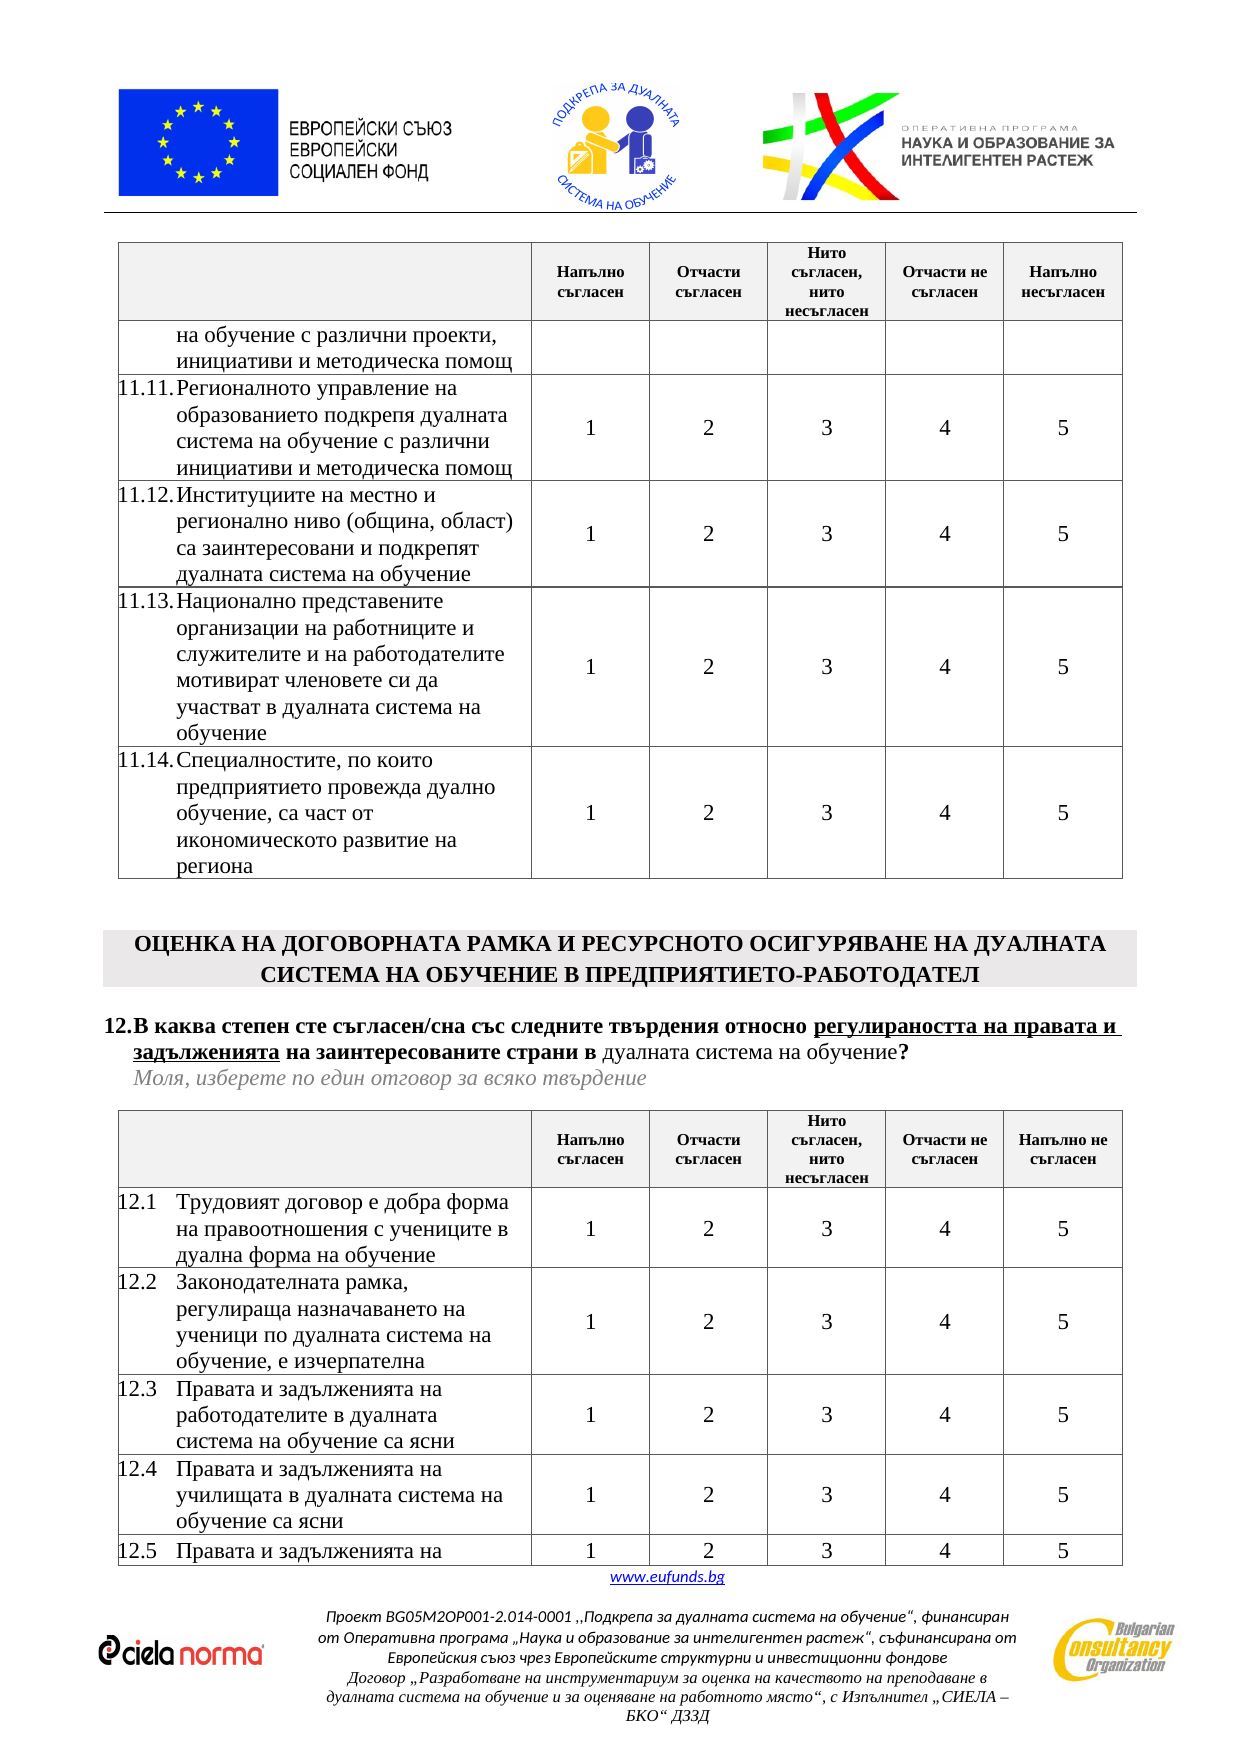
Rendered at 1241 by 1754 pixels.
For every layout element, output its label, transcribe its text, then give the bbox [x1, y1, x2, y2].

table_cell МОН подкрепя дуалната система на обучение с различни проекти, инициативи и методическа помощ [119, 321, 531, 373]
table_cell 3 [768, 747, 885, 878]
table_cell 4 [886, 375, 1003, 480]
table_cell 1 [532, 588, 649, 746]
table_cell 1 [532, 1375, 649, 1454]
table_cell 5 [1004, 1375, 1122, 1454]
table_cell 3 [768, 1455, 885, 1534]
table_cell 2 [650, 747, 767, 878]
table_cell 1 [532, 1455, 649, 1534]
table_header Отчасти не съгласен [886, 243, 1003, 320]
table_cell 2 [650, 321, 767, 373]
table_cell 4 [886, 1535, 1003, 1565]
table_cell 3 [768, 1375, 885, 1454]
table_cell 4 [886, 481, 1003, 586]
table_cell 3 [768, 1268, 885, 1374]
list В каква степен сте съгласен/сна със следните твърдения относно регулираността на правата и задълженията на заинтересованите страни в дуалната система на обучение? [103, 1012, 1137, 1064]
table_cell 5 [1004, 1188, 1122, 1267]
table_cell 2 [650, 1188, 767, 1267]
table_cell 1 [532, 375, 649, 480]
table_cell 3 [768, 375, 885, 480]
table_cell 4 [886, 1455, 1003, 1534]
table_cell 3 [768, 481, 885, 586]
table_header Нито съгласен, нито несъгласен [768, 243, 885, 320]
table_cell 5 [1004, 1455, 1122, 1534]
table_cell 1 [532, 1188, 649, 1267]
table_cell 2 [650, 481, 767, 586]
table_cell 5 [1004, 321, 1122, 373]
table_header Отчасти съгласен [650, 1111, 767, 1187]
table_header Нито съгласен, нито несъгласен [768, 1111, 885, 1187]
table_cell Законодателната рамка, регулираща назначаването на ученици по дуалната система на обучение, е изчерпателна [119, 1268, 531, 1374]
table_cell 4 [886, 1268, 1003, 1374]
table_cell Институциите на местно и регионално ниво (община, област) са заинтересовани и подкрепят дуалната система на обучение [119, 481, 531, 586]
table_header Отчасти не съгласен [886, 1111, 1003, 1187]
table_cell Трудовият договор е добра форма на правоотношения с учениците в дуална форма на обучение [119, 1188, 531, 1267]
table_cell 4 [886, 747, 1003, 878]
table_cell 2 [650, 1455, 767, 1534]
table_cell 2 [650, 1375, 767, 1454]
table_cell 3 [768, 588, 885, 746]
table_cell 1 [532, 747, 649, 878]
table_cell 4 [886, 1188, 1003, 1267]
list Моля, изберете по един отговор за всяко твърдение [133, 1064, 1137, 1091]
table_cell 5 [1004, 588, 1122, 746]
table_cell 2 [650, 588, 767, 746]
table_cell 3 [768, 321, 885, 373]
table_cell 3 [768, 1188, 885, 1267]
table_cell 4 [886, 588, 1003, 746]
table_cell Национално представените организации на работниците и служителите и на работодателите мотивират членовете си да участват в дуалната система на обучение [119, 588, 531, 746]
table_cell Правата и задълженията на училищата в дуалната система на обучение са ясни [119, 1455, 531, 1534]
table_cell 4 [886, 321, 1003, 373]
table_cell Специалностите, по които предприятието провежда дуално обучение, са част от икономическото развитие на региона [119, 747, 531, 878]
table_header [119, 243, 531, 320]
table_cell 4 [886, 1375, 1003, 1454]
table_header [119, 1111, 531, 1187]
text ОЦЕНКА НА ДОГОВОРНАТА РАМКА И РЕСУРСНОТО ОСИГУРЯВАНЕ НА ДУАЛНАТА СИСТЕМА НА ОБУЧЕНИЕ В ПРЕДПРИЯТИЕТО-РАБОТОДАТЕЛ [103, 930, 1137, 987]
table_cell 2 [650, 1535, 767, 1565]
table_cell 1 [532, 1535, 649, 1565]
table_cell 5 [1004, 375, 1122, 480]
table_cell 3 [768, 1535, 885, 1565]
table_cell 2 [650, 375, 767, 480]
table_header Напълно не съгласен [1004, 1111, 1122, 1187]
picture [98, 1635, 265, 1665]
table_cell Правата и задълженията на работодателите в дуалната система на обучение са ясни [119, 1375, 531, 1454]
table_header Напълно несъгласен [1004, 243, 1122, 320]
table_cell 5 [1004, 747, 1122, 878]
table_cell 5 [1004, 1535, 1122, 1565]
table_header Напълно съгласен [532, 243, 649, 320]
table_cell 1 [532, 1268, 649, 1374]
table_header Напълно съгласен [532, 1111, 649, 1187]
table_cell Правата и задълженията на учениците в дуалната система на обучение са ясни [119, 1535, 531, 1565]
table_cell 5 [1004, 1268, 1122, 1374]
table_cell 5 [1004, 481, 1122, 586]
table_header Отчасти съгласен [650, 243, 767, 320]
picture [748, 73, 1134, 210]
picture [103, 77, 484, 210]
table_cell 1 [532, 321, 649, 373]
picture [552, 83, 680, 210]
table_cell Регионалното управление на образованието подкрепя дуалната система на обучение с различни инициативи и методическа помощ [119, 375, 531, 480]
picture [1043, 1612, 1185, 1688]
table_cell 2 [650, 1268, 767, 1374]
table_cell 1 [532, 481, 649, 586]
